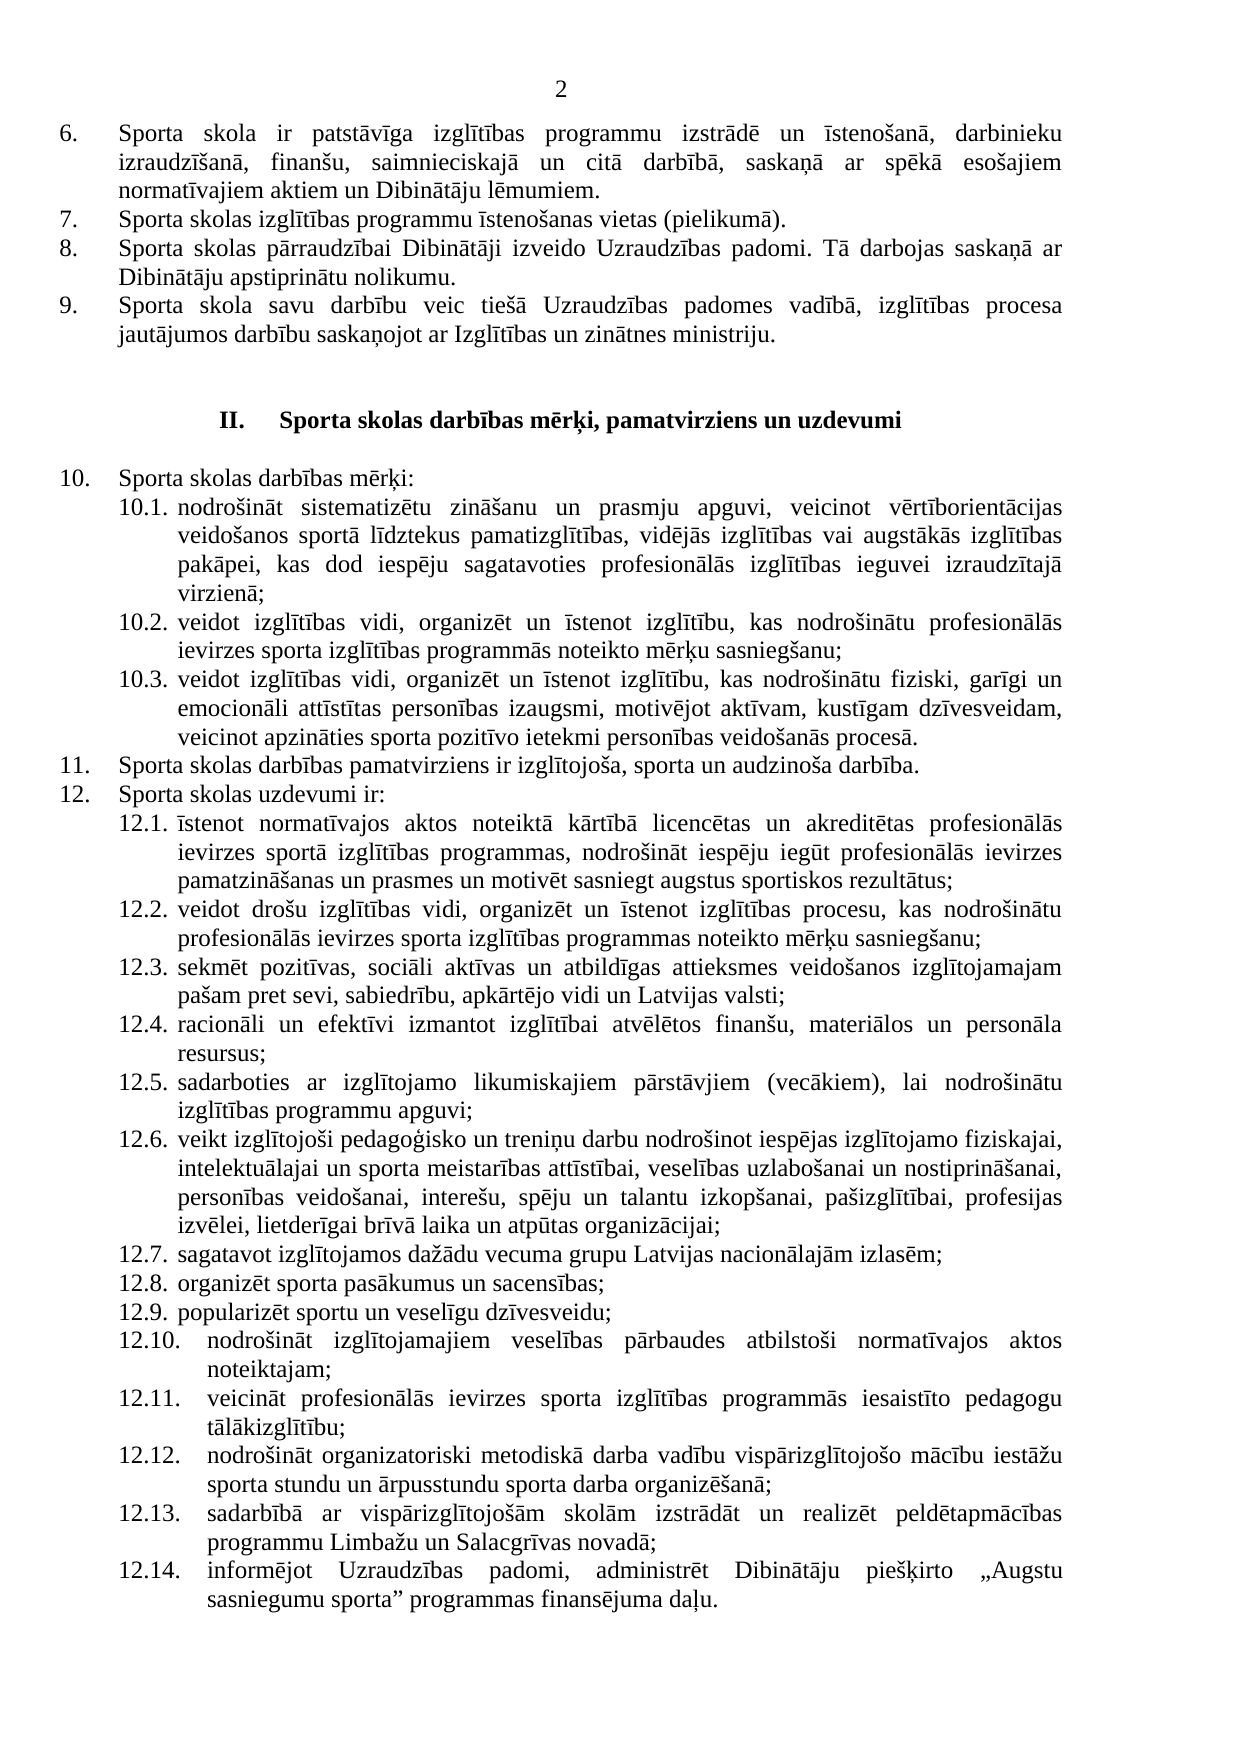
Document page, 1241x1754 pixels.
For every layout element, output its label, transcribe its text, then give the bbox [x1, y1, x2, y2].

list racionāli un efektīvi izmantot izglītībai atvēlētos finanšu, materiālos un personāla resursus; [118, 1009, 1063, 1067]
list Sporta skola savu darbību veic tiešā Uzraudzības padomes vadībā, izglītības procesa jautājumos darbību saskaņojot ar Izglītības un zinātnes ministriju. [59, 291, 1063, 348]
list organizēt sporta pasākumus un sacensības; [118, 1268, 1063, 1297]
list nodrošināt organizatoriski metodiskā darba vadību vispārizglītojošo mācību iestāžu sporta stundu un ārpusstundu sporta darba organizēšanā; [118, 1441, 1063, 1498]
list Sporta skolas darbības pamatvirziens ir izglītojoša, sporta un audzinoša darbība. [59, 751, 1063, 779]
list informējot Uzraudzības padomi, administrēt Dibinātāju piešķirto „Augstu sasniegumu sporta” programmas finansējuma daļu. [118, 1556, 1063, 1613]
list veicināt profesionālās ievirzes sporta izglītības programmās iesaistīto pedagogu tālākizglītību; [118, 1383, 1063, 1441]
list Sporta skola ir patstāvīga izglītības programmu izstrādē un īstenošanā, darbinieku izraudzīšanā, finanšu, saimnieciskajā un citā darbībā, saskaņā ar spēkā esošajiem normatīvajiem aktiem un Dibinātāju lēmumiem. [59, 118, 1063, 204]
list Sporta skolas izglītības programmu īstenošanas vietas (pielikumā). [59, 204, 1063, 233]
list popularizēt sportu un veselīgu dzīvesveidu; [118, 1297, 1063, 1326]
list sadarboties ar izglītojamo likumiskajiem pārstāvjiem (vecākiem), lai nodrošinātu izglītības programmu apguvi; [118, 1067, 1063, 1124]
list Sporta skolas darbības mērķi: [59, 463, 1063, 492]
list veidot drošu izglītības vidi, organizēt un īstenot izglītības procesu, kas nodrošinātu profesionālās ievirzes sporta izglītības programmas noteikto mērķu sasniegšanu; [118, 894, 1063, 952]
list nodrošināt sistematizētu zināšanu un prasmju apguvi, veicinot vērtīborientācijas veidošanos sportā līdztekus pamatizglītības, vidējās izglītības vai augstākās izglītības pakāpei, kas dod iespēju sagatavoties profesionālās izglītības ieguvei izraudzītajā virzienā; [118, 492, 1063, 607]
list veikt izglītojoši pedagoģisko un treniņu darbu nodrošinot iespējas izglītojamo fiziskajai, intelektuālajai un sporta meistarības attīstībai, veselības uzlabošanai un nostiprināšanai, personības veidošanai, interešu, spēju un talantu izkopšanai, pašizglītībai, profesijas izvēlei, lietderīgai brīvā laika un atpūtas organizācijai; [118, 1124, 1063, 1239]
list Sporta skolas uzdevumi ir: [59, 779, 1063, 808]
list veidot izglītības vidi, organizēt un īstenot izglītību, kas nodrošinātu profesionālās ievirzes sporta izglītības programmās noteikto mērķu sasniegšanu; [118, 607, 1063, 664]
list veidot izglītības vidi, organizēt un īstenot izglītību, kas nodrošinātu fiziski, garīgi un emocionāli attīstītas personības izaugsmi, motivējot aktīvam, kustīgam dzīvesveidam, veicinot apzināties sporta pozitīvo ietekmi personības veidošanās procesā. [118, 664, 1063, 751]
list īstenot normatīvajos aktos noteiktā kārtībā licencētas un akreditētas profesionālās ievirzes sportā izglītības programmas, nodrošināt iespēju iegūt profesionālās ievirzes pamatzināšanas un prasmes un motivēt sasniegt augstus sportiskos rezultātus; [118, 808, 1063, 894]
list Sporta skolas pārraudzībai Dibinātāji izveido Uzraudzības padomi. Tā darbojas saskaņā ar Dibinātāju apstiprinātu nolikumu. [59, 233, 1063, 291]
list Sporta skolas darbības mērķi, pamatvirziens un uzdevumi [58, 406, 1063, 434]
list sadarbībā ar vispārizglītojošām skolām izstrādāt un realizēt peldētapmācības programmu Limbažu un Salacgrīvas novadā; [118, 1498, 1063, 1556]
list sagatavot izglītojamos dažādu vecuma grupu Latvijas nacionālajām izlasēm; [118, 1239, 1063, 1268]
list nodrošināt izglītojamajiem veselības pārbaudes atbilstoši normatīvajos aktos noteiktajam; [118, 1326, 1063, 1383]
list sekmēt pozitīvas, sociāli aktīvas un atbildīgas attieksmes veidošanos izglītojamajam pašam pret sevi, sabiedrību, apkārtējo vidi un Latvijas valsti; [118, 952, 1063, 1009]
